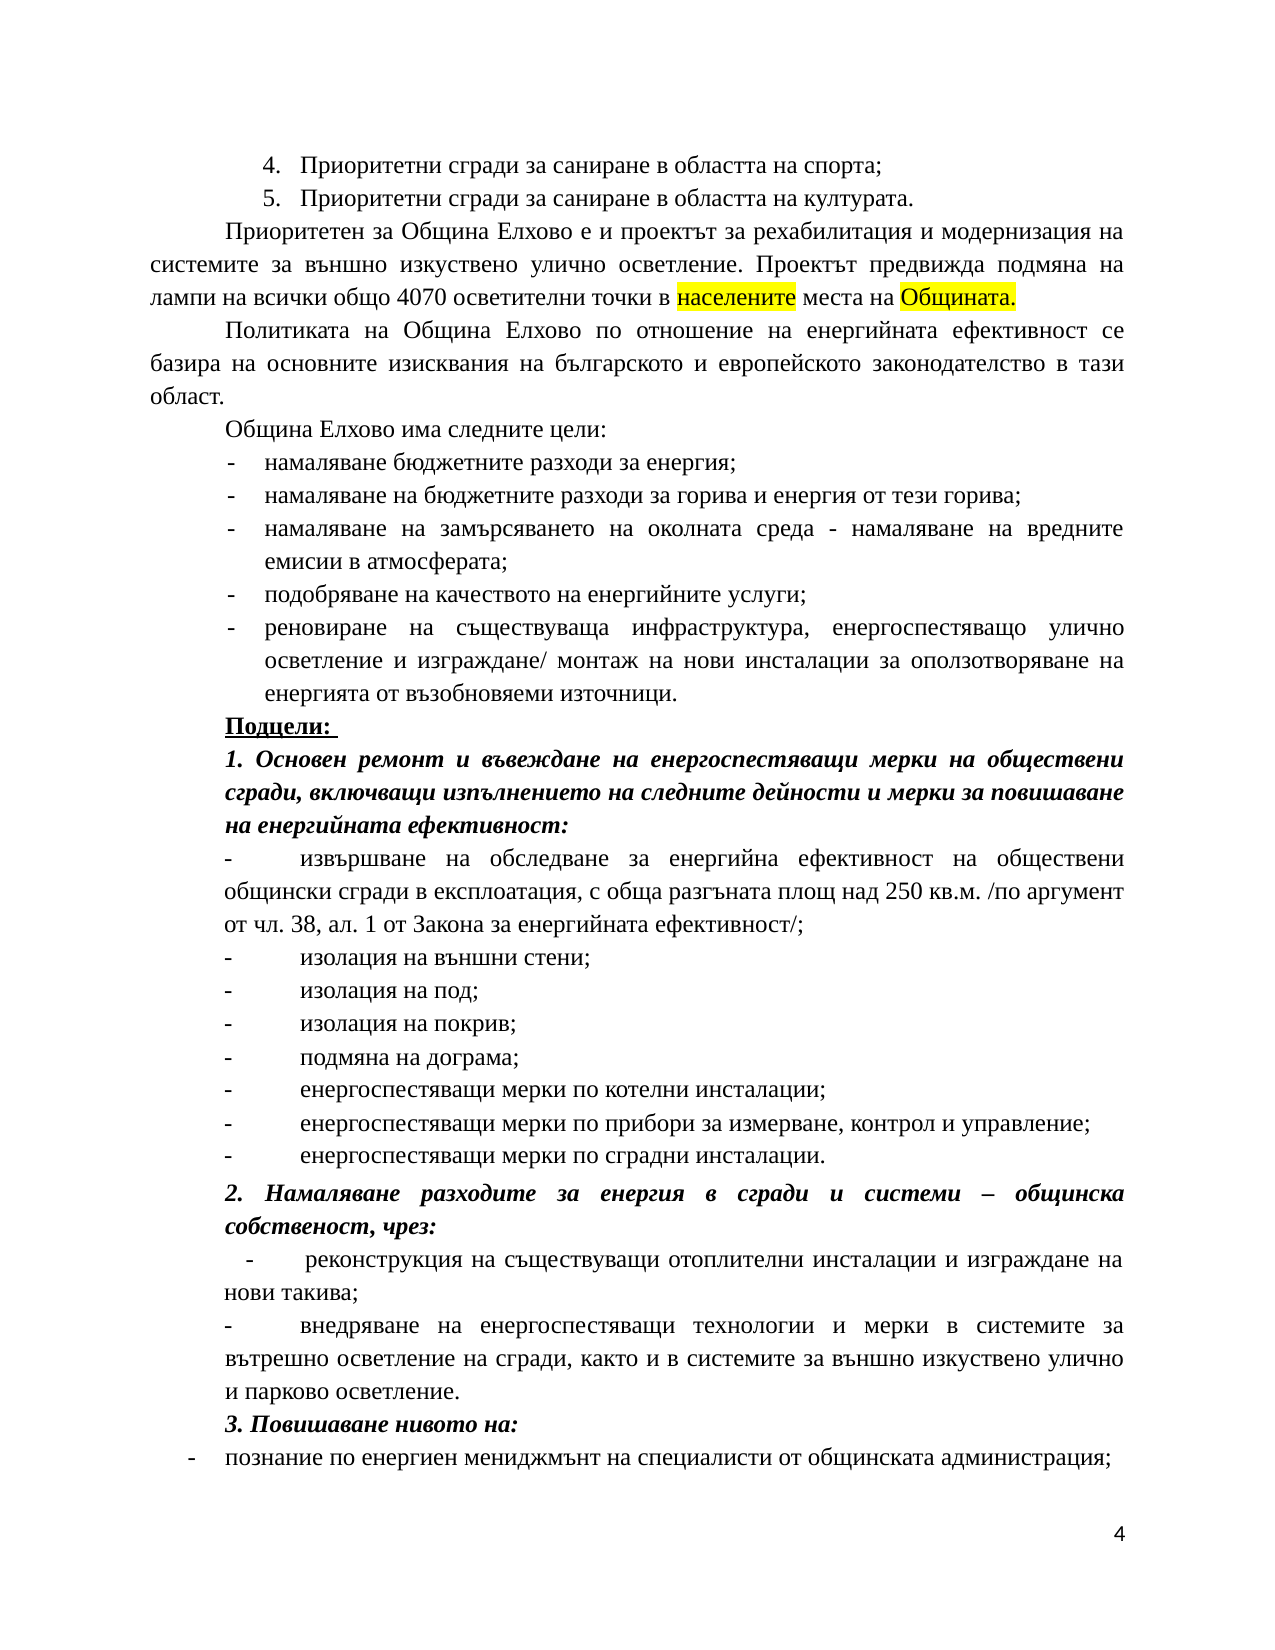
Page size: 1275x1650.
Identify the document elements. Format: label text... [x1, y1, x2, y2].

list 2. Намаляване разходите за енергия в сгради и системи – общинска собственост, чрез: [225, 1178, 1125, 1240]
list 1. Основен ремонт и въвеждане на енергоспестяващи мерки на обществени сгради, включващи изпълнението на следните дейности и мерки за повишаване на енергийната ефективност: [225, 744, 1125, 839]
list подмяна на дограма; [224, 1042, 1125, 1070]
list подобряване на качеството на енергийните услуги; [227, 579, 1125, 608]
list Приоритетни сгради за саниране в областта на културата. [262, 183, 1125, 212]
list изолация на под; [150, 976, 1125, 1004]
list енергоспестяващи мерки по сградни инсталации. [224, 1141, 1125, 1169]
list изолация на покрив; [224, 1008, 1125, 1037]
list внедряване на енергоспестяващи технологии и мерки в системите за вътрешно осветление на сгради, както и в системите за външно изкуствено улично и парково осветление. [224, 1310, 1125, 1405]
list намаляване на бюджетните разходи за горива и енергия от тези горива; [227, 480, 1125, 509]
text Политиката на Община Елхово по отношение на енергийната ефективност се базира на основните изисквания на българското и европейското законодателство в тази област. [150, 315, 1125, 410]
text Приоритетен за Община Елхово е и проектът за рехабилитация и модернизация на системите за външно изкуствено улично осветление. Проектът предвижда подмяна на лампи на всички общо 4070 осветителни точки в населените места на Общината. [150, 216, 1125, 311]
list извършване на обследване за енергийна ефективност на обществени общински сгради в експлоатация, с обща разгъната площ над 250 кв.м. /по аргумент от чл. 38, ал. 1 от Закона за енергийната ефективност/; [224, 843, 1125, 938]
list енергоспестяващи мерки по котелни инсталации; [224, 1074, 1125, 1103]
list енергоспестяващи мерки по прибори за измерване, контрол и управление; [224, 1108, 1125, 1136]
list намаляване бюджетните разходи за енергия; [227, 447, 1125, 476]
text - реконструкция на съществуващи отоплителни инсталации и изграждане на нови такива; [194, 1244, 1125, 1306]
list изолация на външни стени; [150, 942, 1125, 971]
list Приоритетни сгради за саниране в областта на спорта; [262, 150, 1125, 179]
list реновиране на съществуваща инфраструктура, енергоспестяващо улично осветление и изграждане/ монтаж на нови инсталации за оползотворяване на енергията от възобновяеми източници. [227, 612, 1125, 707]
list познание по енергиен мениджмънт на специалисти от общинската администрация; [187, 1442, 1125, 1471]
text Община Елхово има следните цели: [150, 414, 1125, 443]
text Подцели: [150, 711, 1125, 740]
list намаляване на замърсяването на околната среда - намаляване на вредните емисии в атмосферата; [227, 513, 1125, 575]
list 3. Повишаване нивото на: [225, 1409, 1125, 1438]
